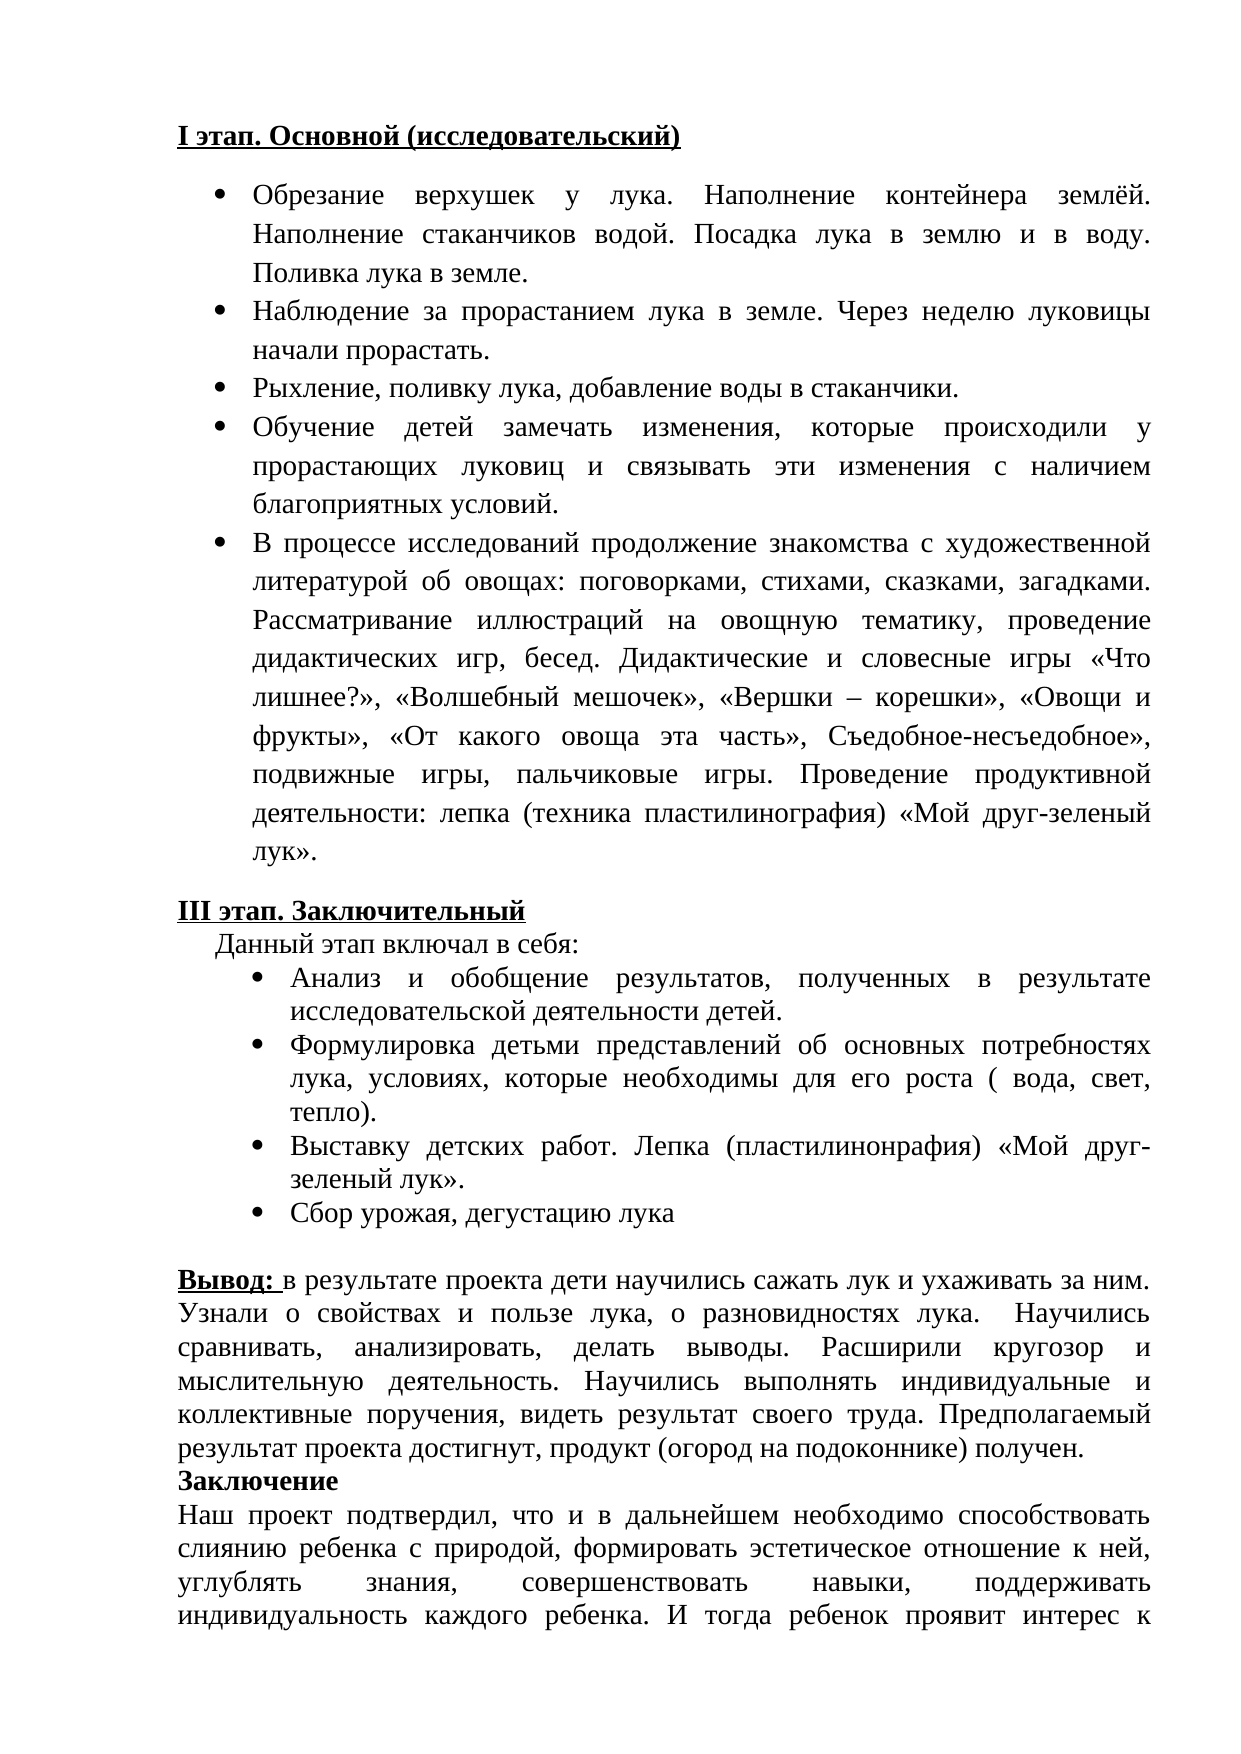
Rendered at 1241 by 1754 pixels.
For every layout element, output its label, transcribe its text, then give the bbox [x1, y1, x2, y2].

text Заключение [177, 1463, 1152, 1497]
list Формулировка детьми представлений об основных потребностях лука, условиях, которые необходимы для его роста ( вода, свет, тепло). [252, 1027, 1152, 1128]
list Сбор урожая, дегустацию лука [252, 1195, 1152, 1228]
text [177, 1497, 1152, 1631]
text Данный этап включал в себя: [215, 926, 1152, 960]
text III этап. Заключительный [177, 893, 1152, 926]
list Выставку детских работ. Лепка (пластилинонрафия) «Мой друг-зеленый лук». [252, 1128, 1152, 1195]
list Обрезание верхушек у лука. Наполнение контейнера землёй. Наполнение стаканчиков водой. Посадка лука в землю и в воду. Поливка лука в земле. [215, 177, 1152, 288]
list Анализ и обобщение результатов, полученных в результате исследовательской деятельности детей. [252, 960, 1152, 1027]
list Наблюдение за прорастанием лука в земле. Через неделю луковицы начали прорастать. [215, 293, 1152, 365]
list Рыхление, поливку лука, добавление воды в стаканчики. [215, 370, 1152, 404]
list Обучение детей замечать изменения, которые происходили у прорастающих луковиц и связывать эти изменения с наличием благоприятных условий. [215, 409, 1152, 520]
text Вывод: в результате проекта дети научились сажать лук и ухаживать за ним. Узнали о свойствах и пользе лука, о разновидностях лука. Научились сравнивать, анализировать, делать выводы. Расширили кругозор и мыслительную деятельность. Научились выполнять индивидуальные и коллективные поручения, видеть результат своего труда. Предполагаемый результат проекта достигнут, продукт (огород на подоконнике) получен. [177, 1262, 1152, 1463]
text I этап. Основной (исследовательский) [177, 118, 1152, 152]
list В процессе исследований продолжение знакомства с художественной литературой об овощах: поговорками, стихами, сказками, загадками. Рассматривание иллюстраций на овощную тематику, проведение дидактических игр, бесед. Дидактические и словесные игры «Что лишнее?», «Волшебный мешочек», «Вершки – корешки», «Овощи и фрукты», «От какого овоща эта часть», Съедобное-несъедобное», подвижные игры, пальчиковые игры. Проведение продуктивной деятельности: лепка (техника пластилинография) «Мой друг-зеленый лук». [215, 525, 1152, 867]
